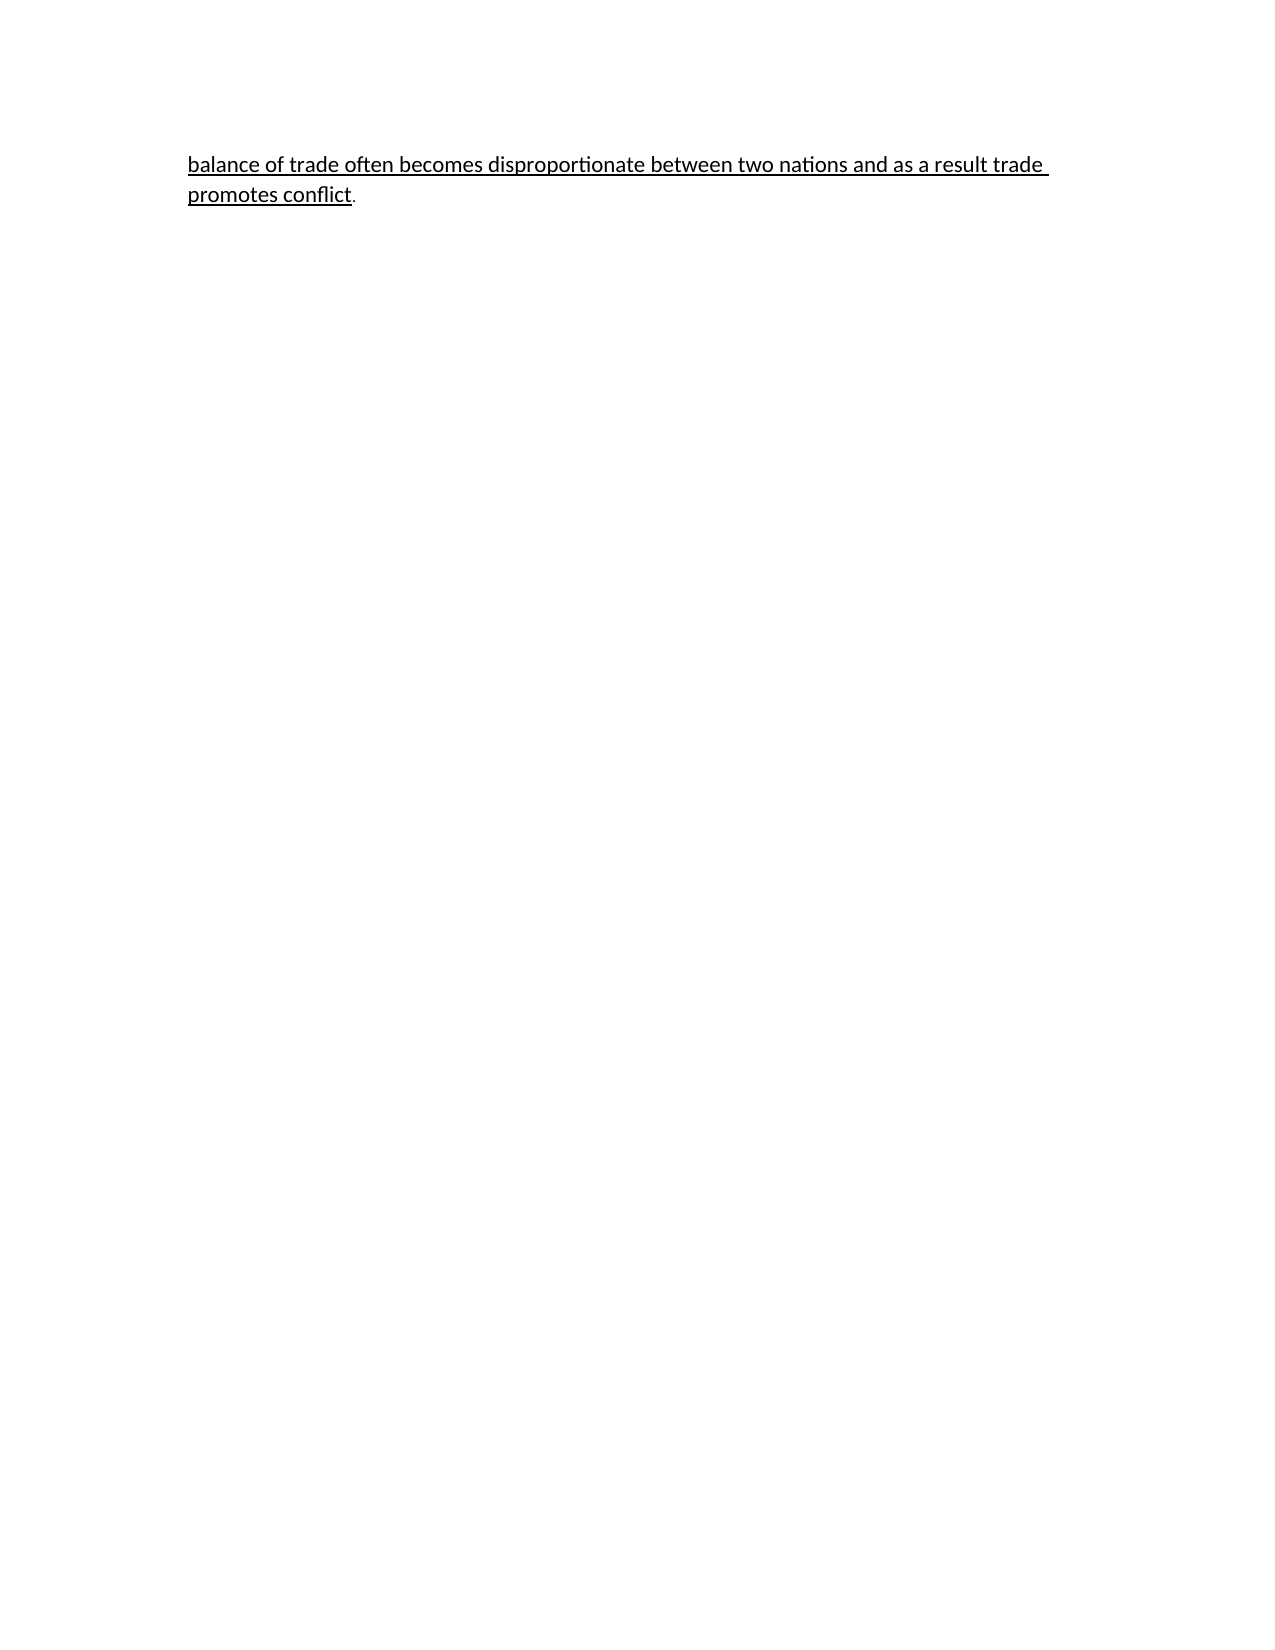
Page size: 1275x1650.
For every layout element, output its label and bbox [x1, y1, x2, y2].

text [187, 150, 1087, 208]
